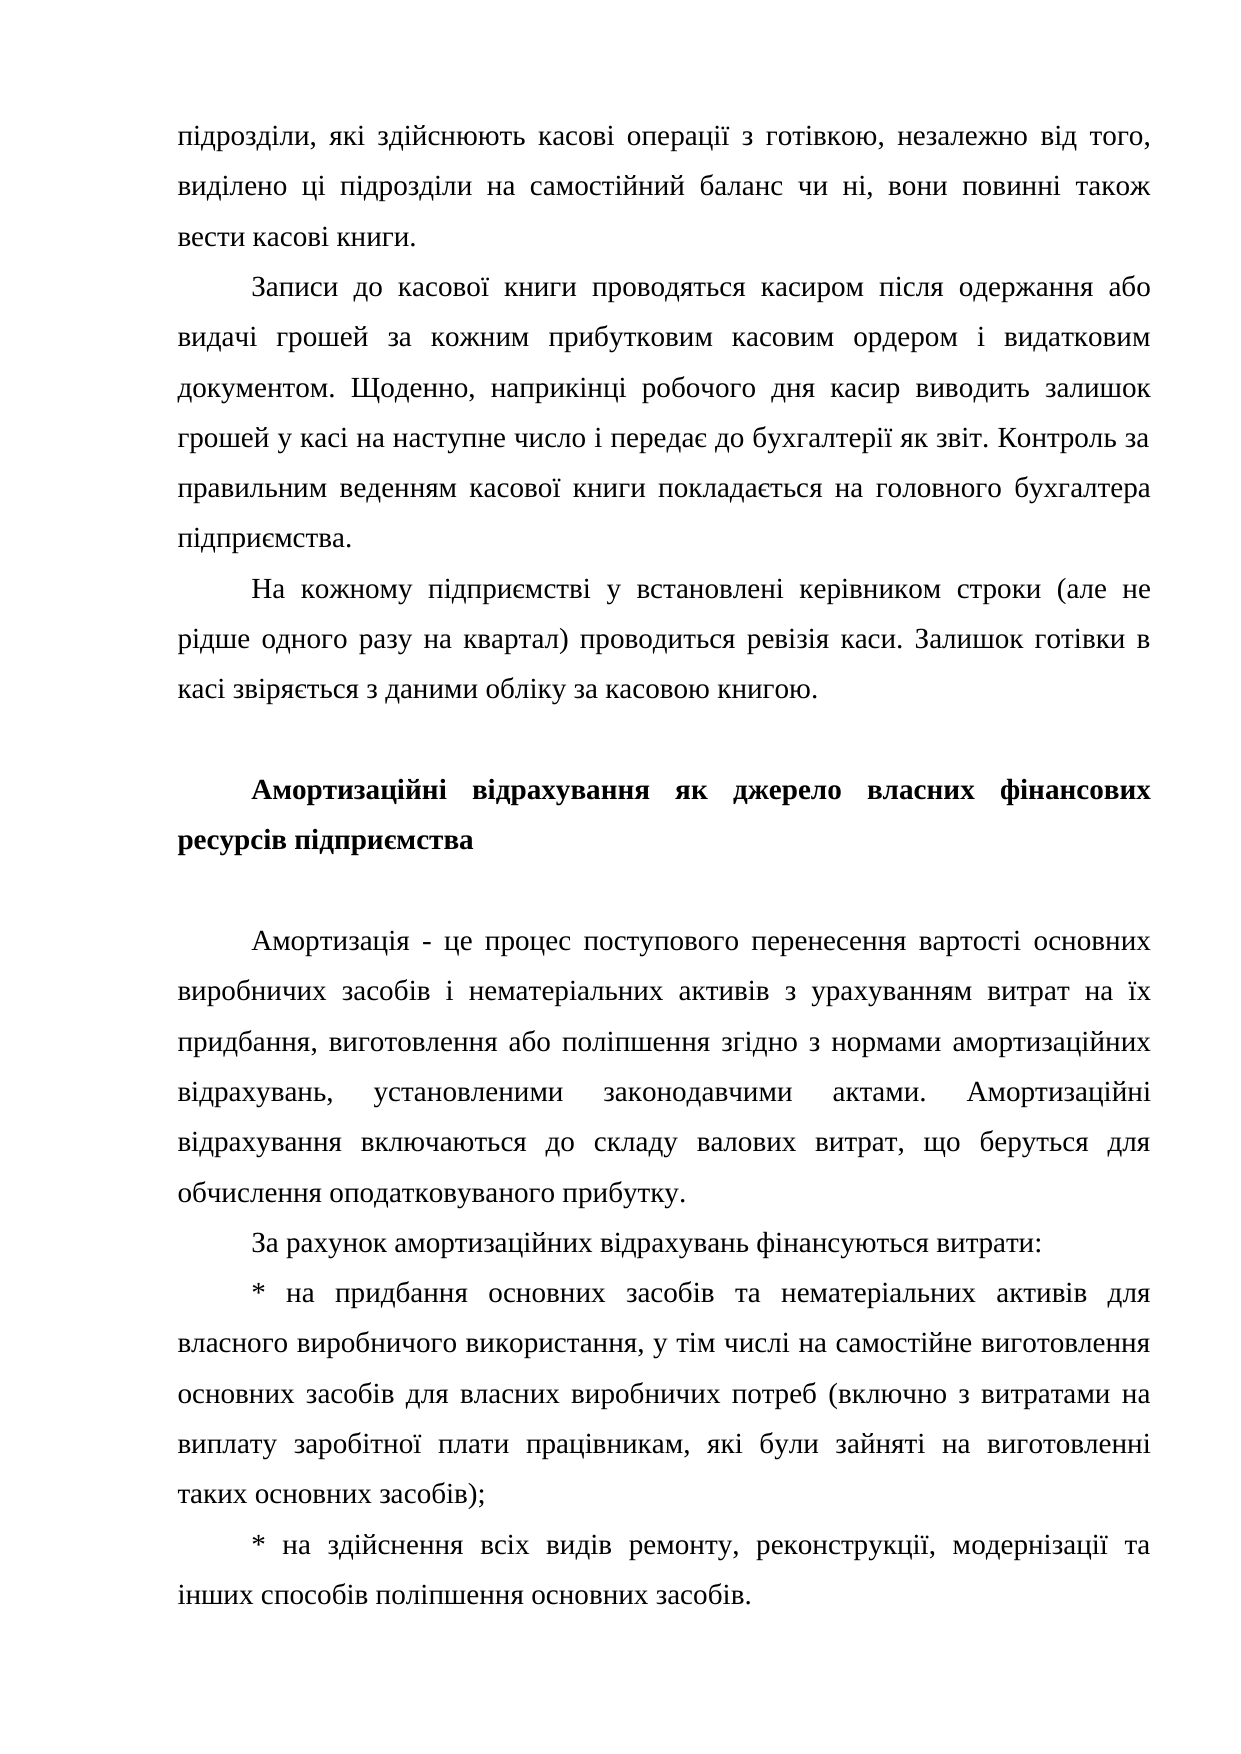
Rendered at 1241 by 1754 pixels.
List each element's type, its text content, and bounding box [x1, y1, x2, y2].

text Записи до касової книги проводяться касиром після одержання або видачі грошей за кожним прибутковим касовим ордером і видатковим документом. Щоденно, наприкінці робочого дня касир виводить залишок грошей у касі на наступне число і передає до бухгалтерії як звіт. Контроль за правильним веденням касової книги покладається на головного бухгалтера підприємства. [177, 269, 1152, 554]
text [177, 118, 1152, 252]
text На кожному підприємстві у встановлені керівником строки (але не рідше одного разу на квартал) проводиться ревізія каси. Залишок готівки в касі звіряється з даними обліку за касовою книгою. [177, 571, 1152, 705]
text Амортизація - це процес поступового перенесення вартості основних виробничих засобів і нематеріальних активів з урахуванням витрат на їх придбання, виготовлення або поліпшення згідно з нормами амортизаційних відрахувань, установленими законодавчими актами. Амортизаційні відрахування включаються до складу валових витрат, що беруться для обчислення оподатковуваного прибутку. [177, 923, 1152, 1208]
text За рахунок амортизаційних відрахувань фінансуються витрати: [177, 1225, 1152, 1258]
text Амортизаційні відрахування як джерело власних фінансових ресурсів підприємства [177, 772, 1152, 856]
text * на придбання основних засобів та нематеріальних активів для власного виробничого використання, у тім числі на самостійне виготовлення основних засобів для власних виробничих потреб (включно з витратами на виплату заробітної плати працівникам, які були зайняті на виготовленні таких основних засобів); [177, 1275, 1152, 1510]
text * на здійснення всіх видів ремонту, реконструкції, модернізації та інших способів поліпшення основних засобів. [177, 1527, 1152, 1611]
